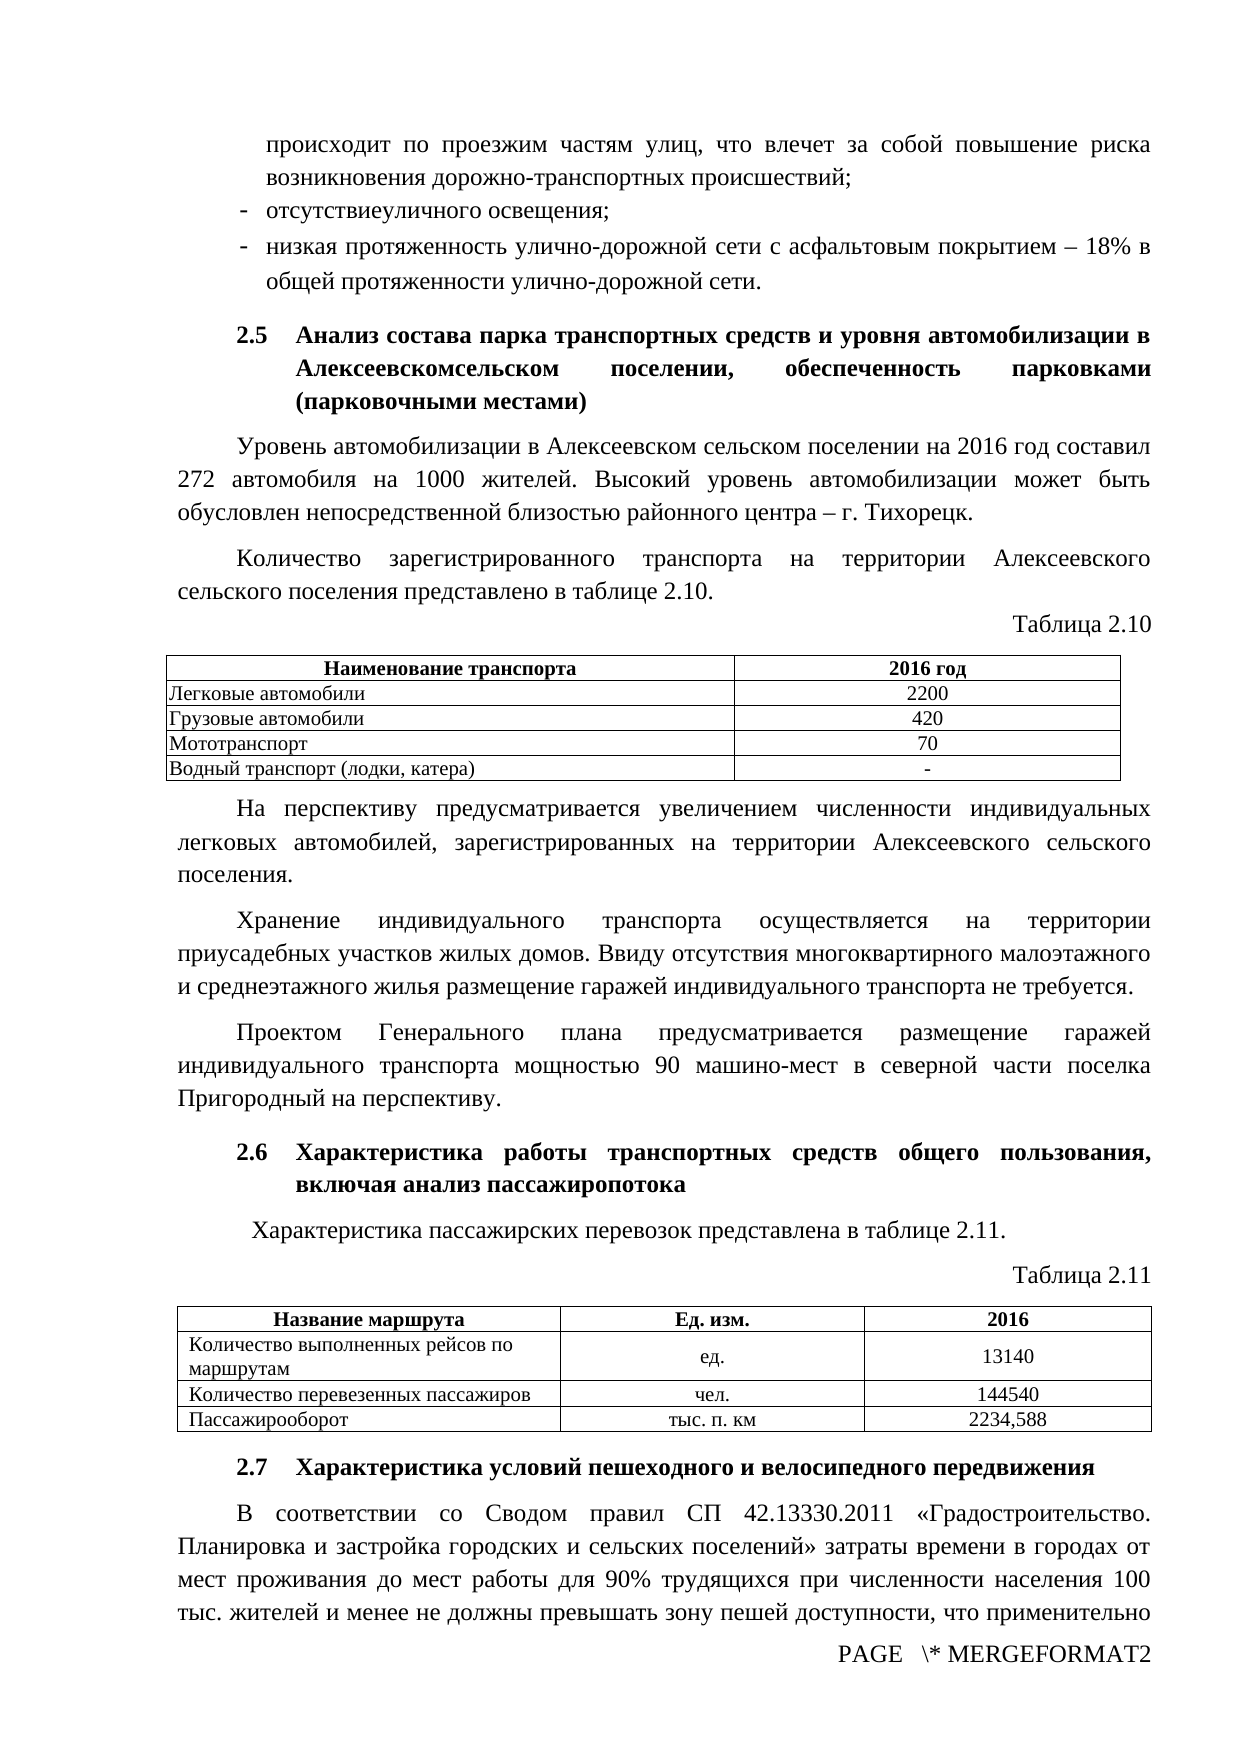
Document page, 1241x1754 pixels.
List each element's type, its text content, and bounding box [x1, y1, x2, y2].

text Таблица 2.11 [177, 1261, 1152, 1289]
table_cell Грузовые автомобили [167, 706, 734, 730]
list отсутствиеуличного освещения; [236, 195, 1152, 226]
table_cell 420 [735, 706, 1120, 730]
text Характеристика условий пешеходного и велосипедного передвижения [236, 1452, 1152, 1481]
table_cell тыс. п. км [561, 1407, 864, 1431]
table_cell 144540 [865, 1381, 1151, 1406]
table_cell Пассажирооборот [178, 1407, 560, 1431]
table_cell 70 [735, 731, 1120, 755]
text Хранение индивидуального транспорта осуществляется на территории приусадебных участков жилых домов. Ввиду отсутствия многоквартирного малоэтажного и среднеэтажного жилья размещение гаражей индивидуального транспорта не требуется. [177, 905, 1152, 1000]
table_cell Легковые автомобили [167, 681, 734, 705]
text Количество зарегистрированного транспорта на территории Алексеевского сельского поселения представлено в таблице 2.10. [177, 543, 1152, 605]
table_cell 13140 [865, 1332, 1151, 1380]
table_header 2016 [865, 1307, 1151, 1331]
text На перспективу предусматривается увеличением численности индивидуальных легковых автомобилей, зарегистрированных на территории Алексеевского сельского поселения. [177, 793, 1152, 888]
table_cell чел. [561, 1381, 864, 1406]
table_header Ед. изм. [561, 1307, 864, 1331]
table_header 2016 год [735, 656, 1120, 679]
table_header Наименование транспорта [167, 656, 734, 679]
table_cell Количество выполненных рейсов по маршрутам [178, 1332, 560, 1380]
text Уровень автомобилизации в Алексеевском сельском поселении на 2016 год составил 272 автомобиля на 1000 жителей. Высокий уровень автомобилизации может быть обусловлен непосредственной близостью районного центра – г. Тихорецк. [177, 431, 1152, 526]
table_cell - [735, 756, 1120, 780]
text Таблица 2.10 [177, 609, 1152, 638]
table_cell ед. [561, 1332, 864, 1380]
list низкая протяженность улично-дорожной сети с асфальтовым покрытием – 18% в общей протяженности улично-дорожной сети. [236, 231, 1152, 295]
table_cell Водный транспорт (лодки, катера) [167, 756, 734, 780]
table_cell Количество перевезенных пассажиров [178, 1381, 560, 1406]
text Анализ состава парка транспортных средств и уровня автомобилизации в Алексеевскомсельском поселении, обеспеченность парковками (парковочными местами) [236, 320, 1152, 414]
text Характеристика работы транспортных средств общего пользования, включая анализ пассажиропотока [236, 1137, 1152, 1198]
table_cell Мототранспорт [167, 731, 734, 755]
table_header Название маршрута [178, 1307, 560, 1331]
text Проектом Генерального плана предусматривается размещение гаражей индивидуального транспорта мощностью 90 машино-мест в северной части поселка Пригородный на перспективу. [177, 1017, 1152, 1111]
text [177, 1498, 1152, 1626]
text Характеристика пассажирских перевозок представлена в таблице 2.11. [177, 1215, 1152, 1244]
table_cell 2234,588 [865, 1407, 1151, 1431]
table_cell 2200 [735, 681, 1120, 705]
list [236, 129, 1152, 191]
